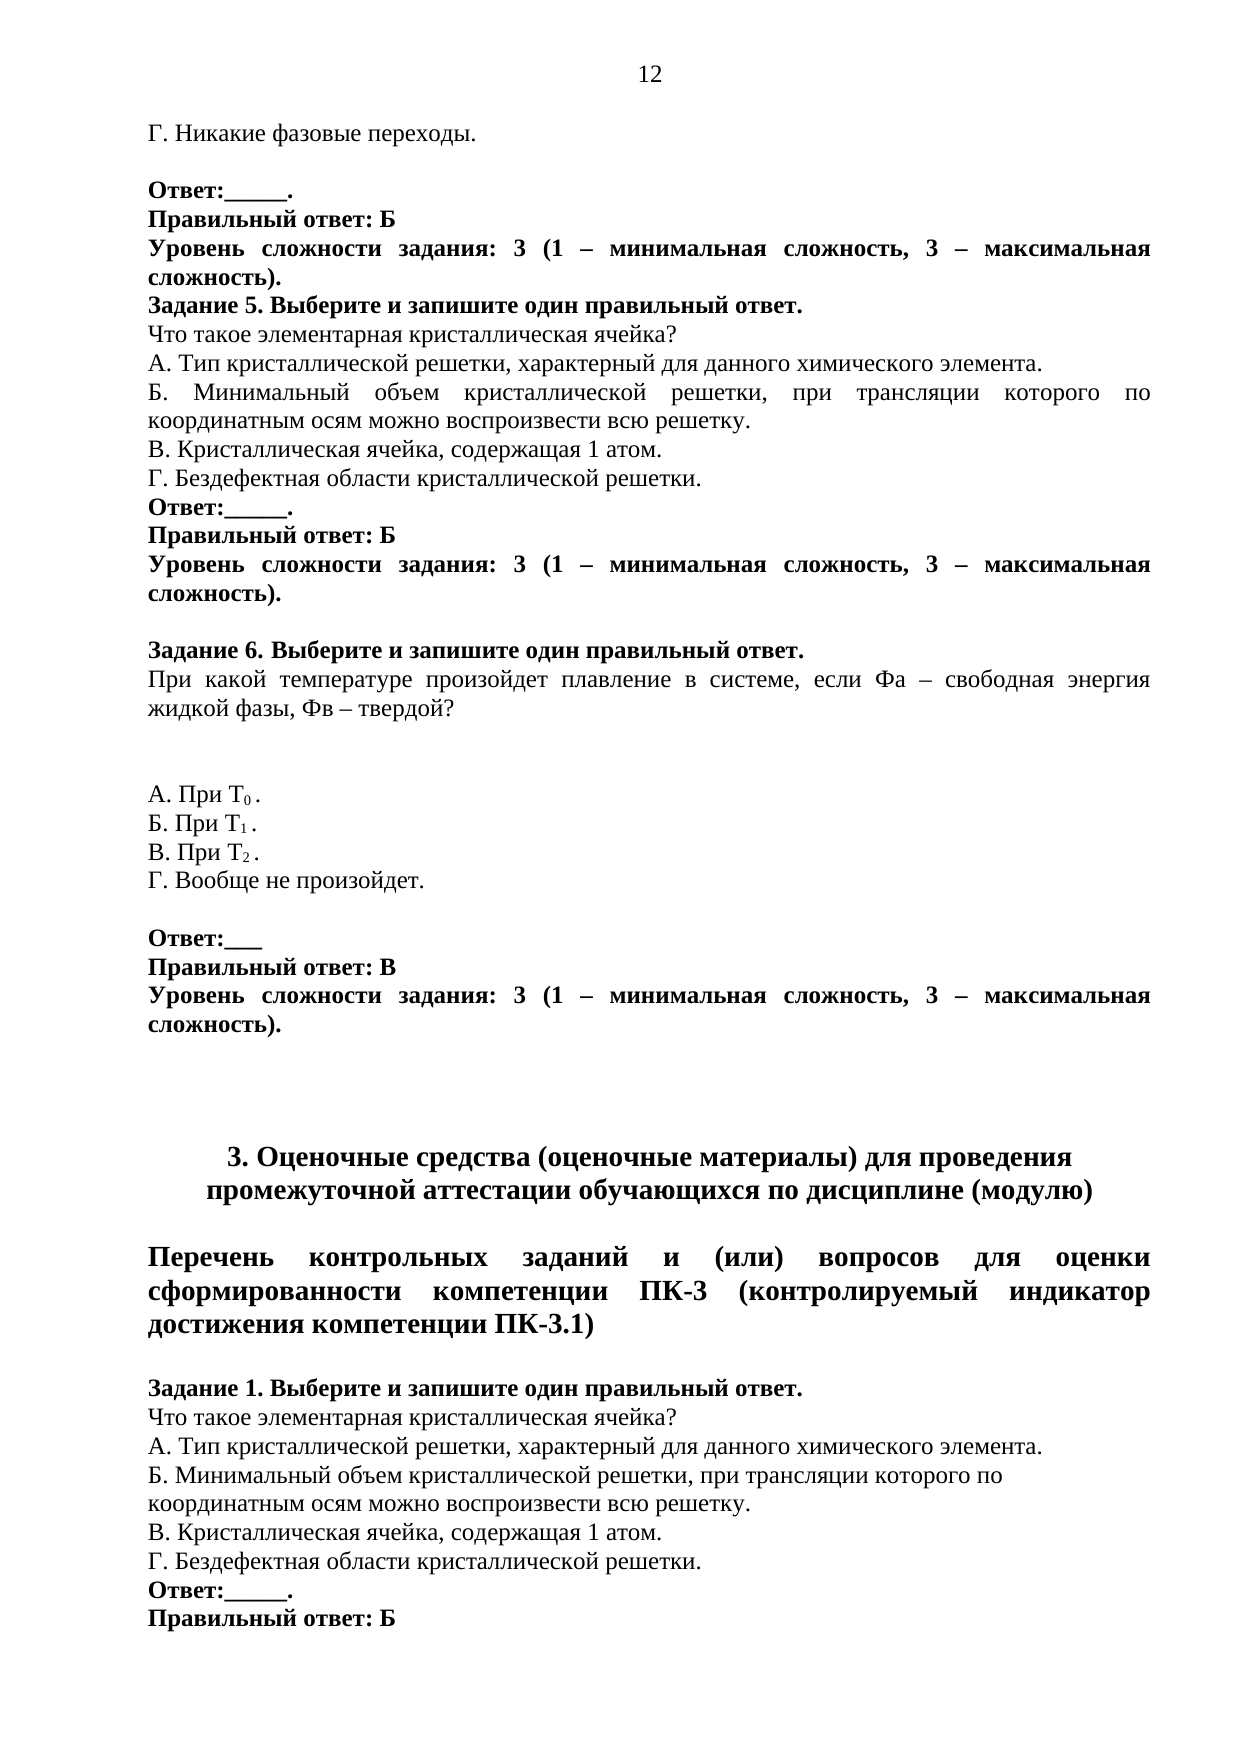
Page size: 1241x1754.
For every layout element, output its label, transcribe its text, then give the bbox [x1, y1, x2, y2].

text Уровень сложности задания: 3 (1 – минимальная сложность, 3 – максимальная сложность). [148, 549, 1152, 607]
text Правильный ответ: Б [148, 204, 1152, 233]
text А. Тип кристаллической решетки, характерный для данного химического элемента. [148, 348, 1152, 377]
text Задание 1. Выберите и запишите один правильный ответ. [148, 1373, 1152, 1402]
text Правильный ответ: Б [148, 1603, 1152, 1632]
text Что такое элементарная кристаллическая ячейка? [148, 1402, 1152, 1431]
text Г. Бездефектная области кристаллической решетки. [148, 1546, 1152, 1575]
text Г. Никакие фазовые переходы. [148, 118, 1152, 147]
text Ответ:_____. [148, 176, 1152, 204]
text А. При Т0 . [148, 779, 1152, 808]
text Задание 5. Выберите и запишите один правильный ответ. [148, 291, 1152, 319]
text Уровень сложности задания: 3 (1 – минимальная сложность, 3 – максимальная сложность). [148, 233, 1152, 291]
text Правильный ответ: Б [148, 521, 1152, 549]
text Б. При Т1 . [148, 808, 1152, 837]
text Ответ:___ [148, 923, 1152, 952]
text Г. Вообще не произойдет. [148, 866, 1152, 894]
text Уровень сложности задания: 3 (1 – минимальная сложность, 3 – максимальная сложность). [148, 981, 1152, 1038]
text А. Тип кристаллической решетки, характерный для данного химического элемента. [148, 1431, 1152, 1460]
text В. При Т2 . [148, 837, 1152, 866]
text В. Кристаллическая ячейка, содержащая 1 атом. [148, 434, 1152, 463]
text Б. Минимальный объем кристаллической решетки, при трансляции которого по координатным осям можно воспроизвести всю решетку. [148, 1460, 1152, 1517]
text Ответ:_____. [148, 1575, 1152, 1603]
text Г. Бездефектная области кристаллической решетки. [148, 463, 1152, 492]
text Перечень контрольных заданий и (или) вопросов для оценки сформированности компетенции ПК-3 (контролируемый индикатор достижения компетенции ПК-3.1) [148, 1239, 1152, 1340]
text В. Кристаллическая ячейка, содержащая 1 атом. [148, 1517, 1152, 1546]
text Задание 6. Выберите и запишите один правильный ответ. [148, 636, 1152, 664]
text 3. Оценочные средства (оценочные материалы) для проведения промежуточной аттестации обучающихся по дисциплине (модулю) [148, 1139, 1152, 1206]
text При какой температуре произойдет плавление в системе, если Фа – свободная энергия жидкой фазы, Фв – твердой? [148, 664, 1152, 722]
text Ответ:_____. [148, 492, 1152, 521]
text Б. Минимальный объем кристаллической решетки, при трансляции которого по координатным осям можно воспроизвести всю решетку. [148, 377, 1152, 434]
text Правильный ответ: В [148, 952, 1152, 981]
text Что такое элементарная кристаллическая ячейка? [148, 319, 1152, 348]
